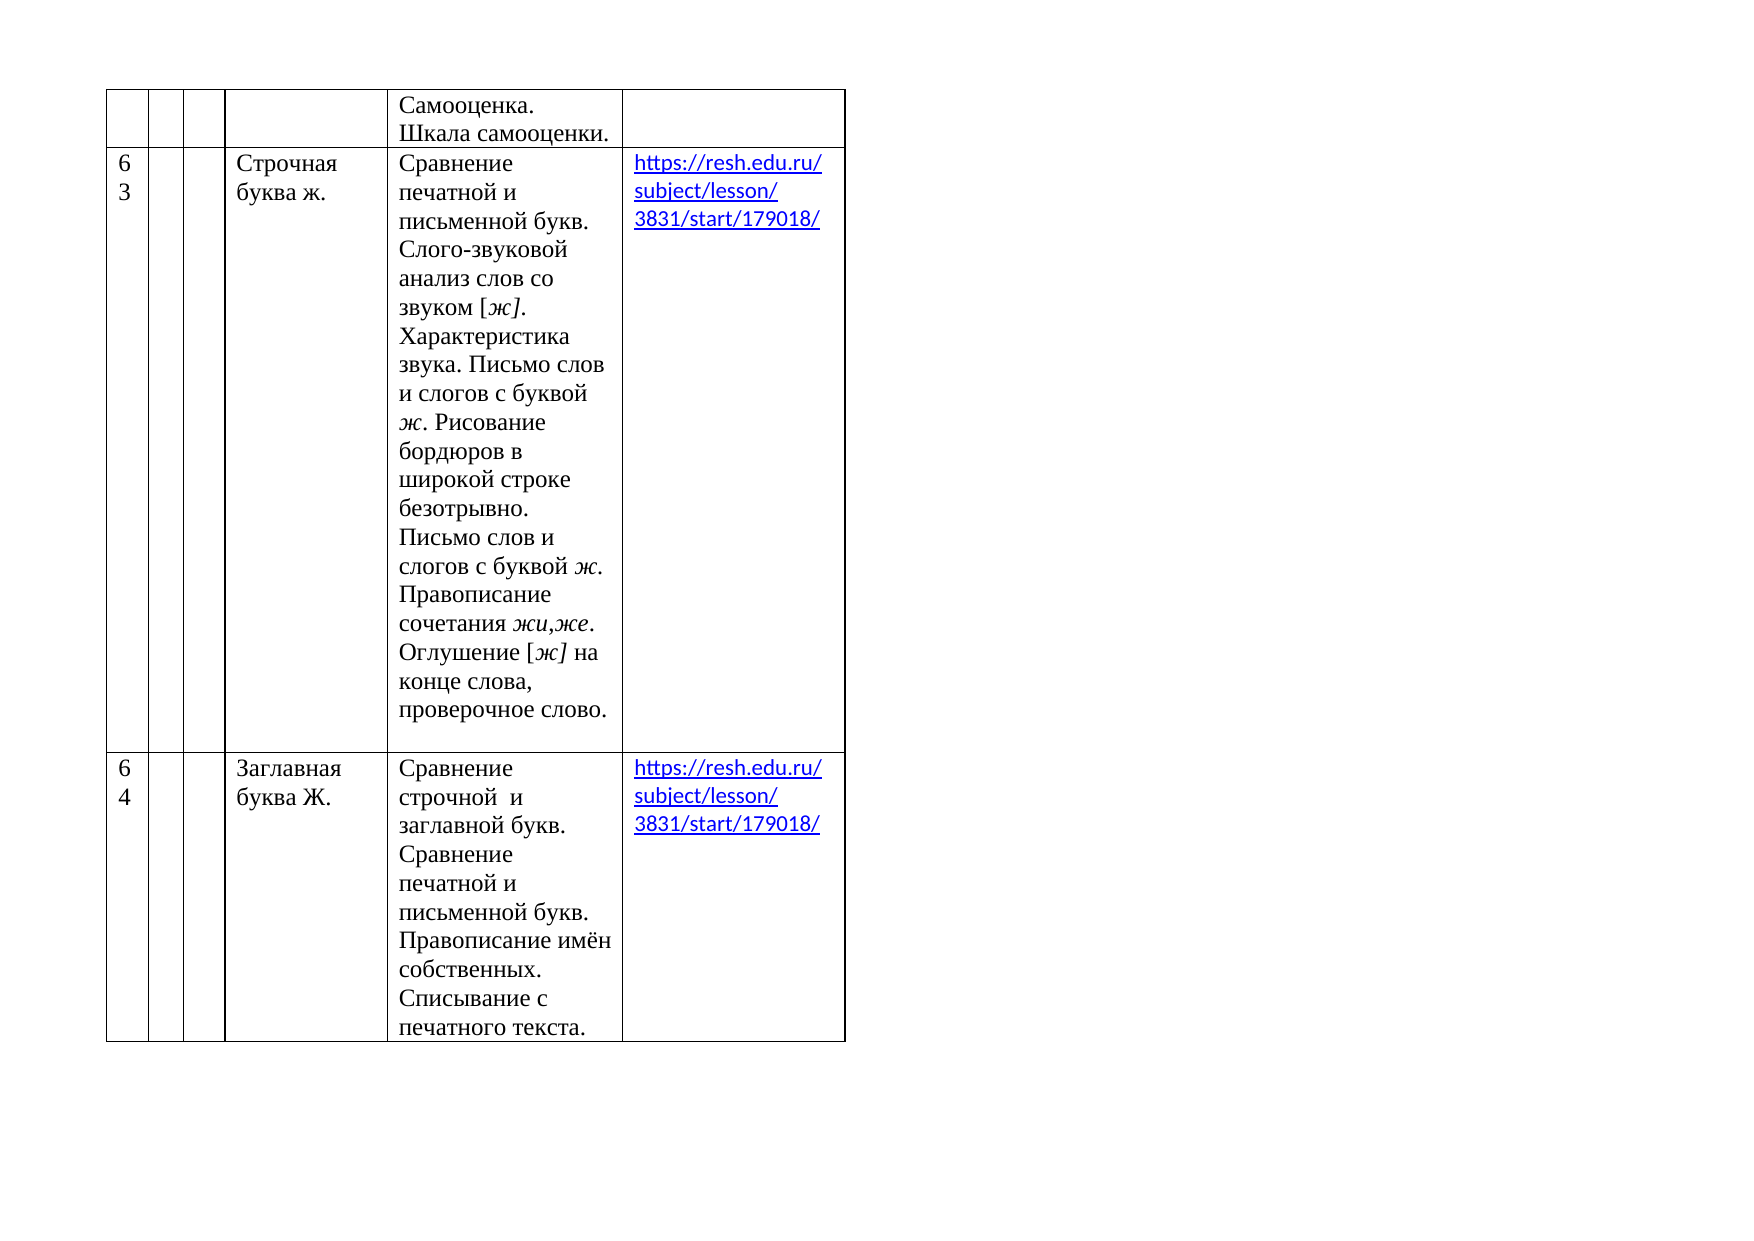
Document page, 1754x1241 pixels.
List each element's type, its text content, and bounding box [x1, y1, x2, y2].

table_cell https://resh.edu.ru/subject/lesson/3831/start/179018/ [623, 148, 844, 752]
table_cell [184, 753, 224, 1041]
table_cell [388, 753, 622, 1041]
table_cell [623, 753, 844, 1041]
table_cell Заглавная буква Ж. [226, 753, 387, 1041]
table_cell Сравнение печатной и письменной букв. Слого-звуковой анализ слов со звуком [ж]. Характеристика звука. Письмо слов и слогов с буквой ж. Рисование бордюров в широкой строке безотрывно. Письмо слов и слогов с буквой ж. Правописание сочетания жи,же. Оглушение [ж] на конце слова, проверочное слово. [388, 148, 622, 752]
table_cell 63 [107, 148, 148, 752]
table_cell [388, 90, 622, 147]
table_cell [184, 90, 224, 147]
table_cell [149, 90, 183, 147]
table_cell [184, 148, 224, 752]
table_cell Строчная буква ж. [226, 148, 387, 752]
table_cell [623, 90, 844, 147]
table_cell 64 [107, 753, 148, 1041]
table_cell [226, 90, 387, 147]
table_cell [149, 148, 183, 752]
table_cell 62 [107, 90, 148, 147]
table_cell [149, 753, 183, 1041]
